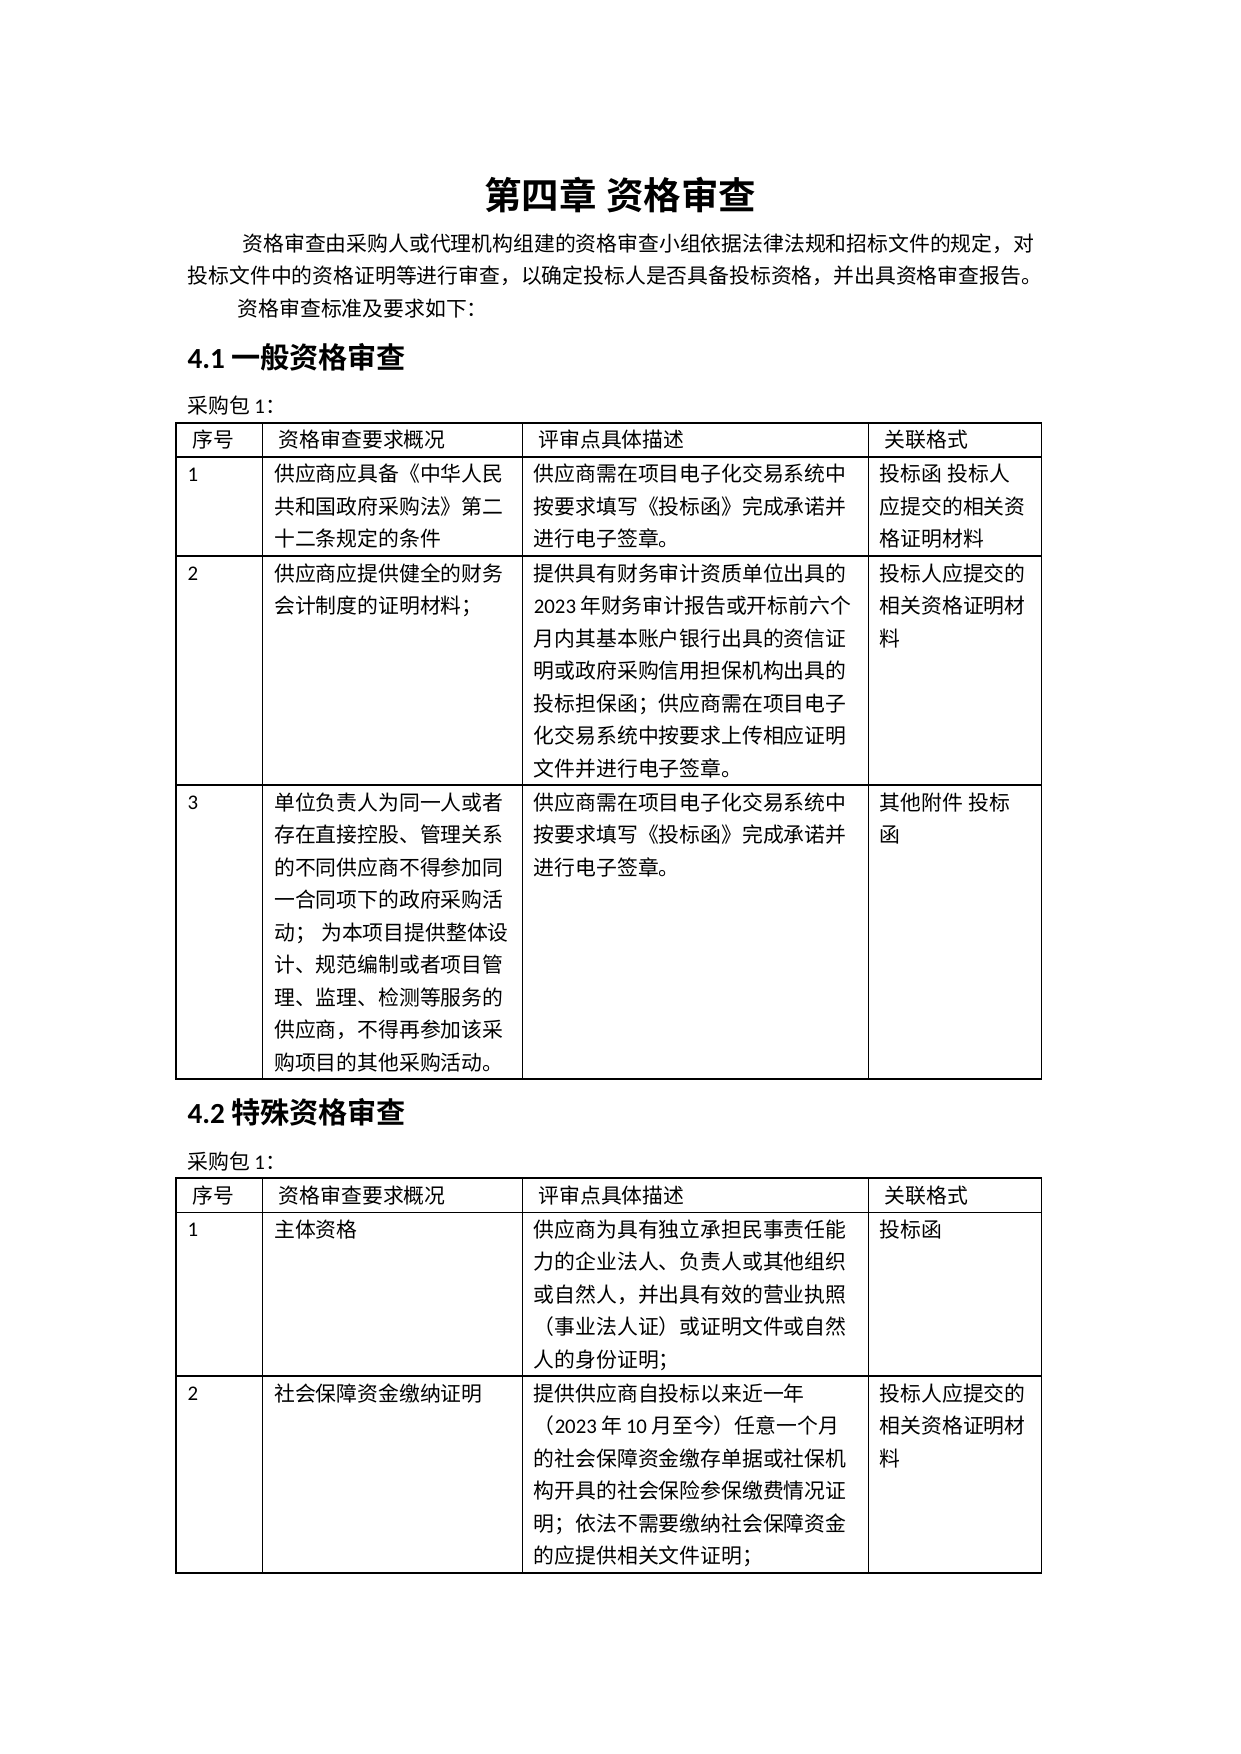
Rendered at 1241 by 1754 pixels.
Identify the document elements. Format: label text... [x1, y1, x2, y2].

text 第四章 资格审查 [187, 162, 1053, 227]
table_cell 单位负责人为同一人或者存在直接控股、管理关系的不同供应商不得参加同一合同项下的政府采购活动； 为本项目提供整体设计、规范编制或者项目管理、监理、检测等服务的供应商，不得再参加该采购项目的其他采购活动。 [263, 786, 522, 1078]
text 4.2特殊资格审查 [187, 1080, 1053, 1145]
text 4.1一般资格审查 [187, 324, 1053, 389]
table_cell 供应商需在项目电子化交易系统中按要求填写《投标函》完成承诺并进行电子签章。 [523, 458, 868, 555]
table_cell 供应商需在项目电子化交易系统中按要求填写《投标函》完成承诺并进行电子签章。 [523, 786, 868, 1078]
table_cell 2 [177, 1377, 262, 1572]
table_cell 提供供应商自投标以来近一年（2023年10月至今）任意一个月的社会保障资金缴存单据或社保机构开具的社会保险参保缴费情况证明；依法不需要缴纳社会保障资金的应提供相关文件证明； [523, 1377, 868, 1572]
table_cell 供应商应提供健全的财务会计制度的证明材料； [263, 557, 522, 784]
table_header 关联格式 [869, 1179, 1041, 1211]
table_cell 社会保障资金缴纳证明 [263, 1377, 522, 1572]
table_cell 投标函 投标人应提交的相关资格证明材料 [869, 458, 1041, 555]
table_cell 提供具有财务审计资质单位出具的2023年财务审计报告或开标前六个月内其基本账户银行出具的资信证明或政府采购信用担保机构出具的投标担保函；供应商需在项目电子化交易系统中按要求上传相应证明文件并进行电子签章。 [523, 557, 868, 784]
table_header 评审点具体描述 [523, 1179, 868, 1211]
table_cell 供应商为具有独立承担民事责任能力的企业法人、负责人或其他组织或自然人，并出具有效的营业执照（事业法人证）或证明文件或自然人的身份证明； [523, 1213, 868, 1375]
table_cell 其他附件 投标函 [869, 786, 1041, 1078]
table_cell 投标人应提交的相关资格证明材料 [869, 1377, 1041, 1572]
table_cell 2 [177, 557, 262, 784]
table_cell 投标函 [869, 1213, 1041, 1375]
table_cell 主体资格 [263, 1213, 522, 1375]
table_header 关联格式 [869, 424, 1041, 456]
table_cell 1 [177, 458, 262, 555]
text 采购包1： [187, 389, 1053, 422]
table_header 资格审查要求概况 [263, 424, 522, 456]
table_header 序号 [177, 1179, 262, 1211]
table_cell 供应商应具备《中华人民共和国政府采购法》第二十二条规定的条件 [263, 458, 522, 555]
table_cell 1 [177, 1213, 262, 1375]
table_cell 3 [177, 786, 262, 1078]
text 采购包1： [187, 1145, 1053, 1177]
text 资格审查由采购人或代理机构组建的资格审查小组依据法律法规和招标文件的规定，对投标文件中的资格证明等进行审查，以确定投标人是否具备投标资格，并出具资格审查报告。 [187, 227, 1053, 292]
text 资格审查标准及要求如下： [187, 292, 1053, 324]
table_header 评审点具体描述 [523, 424, 868, 456]
table_header 资格审查要求概况 [263, 1179, 522, 1211]
table_header 序号 [177, 424, 262, 456]
table_cell 投标人应提交的相关资格证明材料 [869, 557, 1041, 784]
